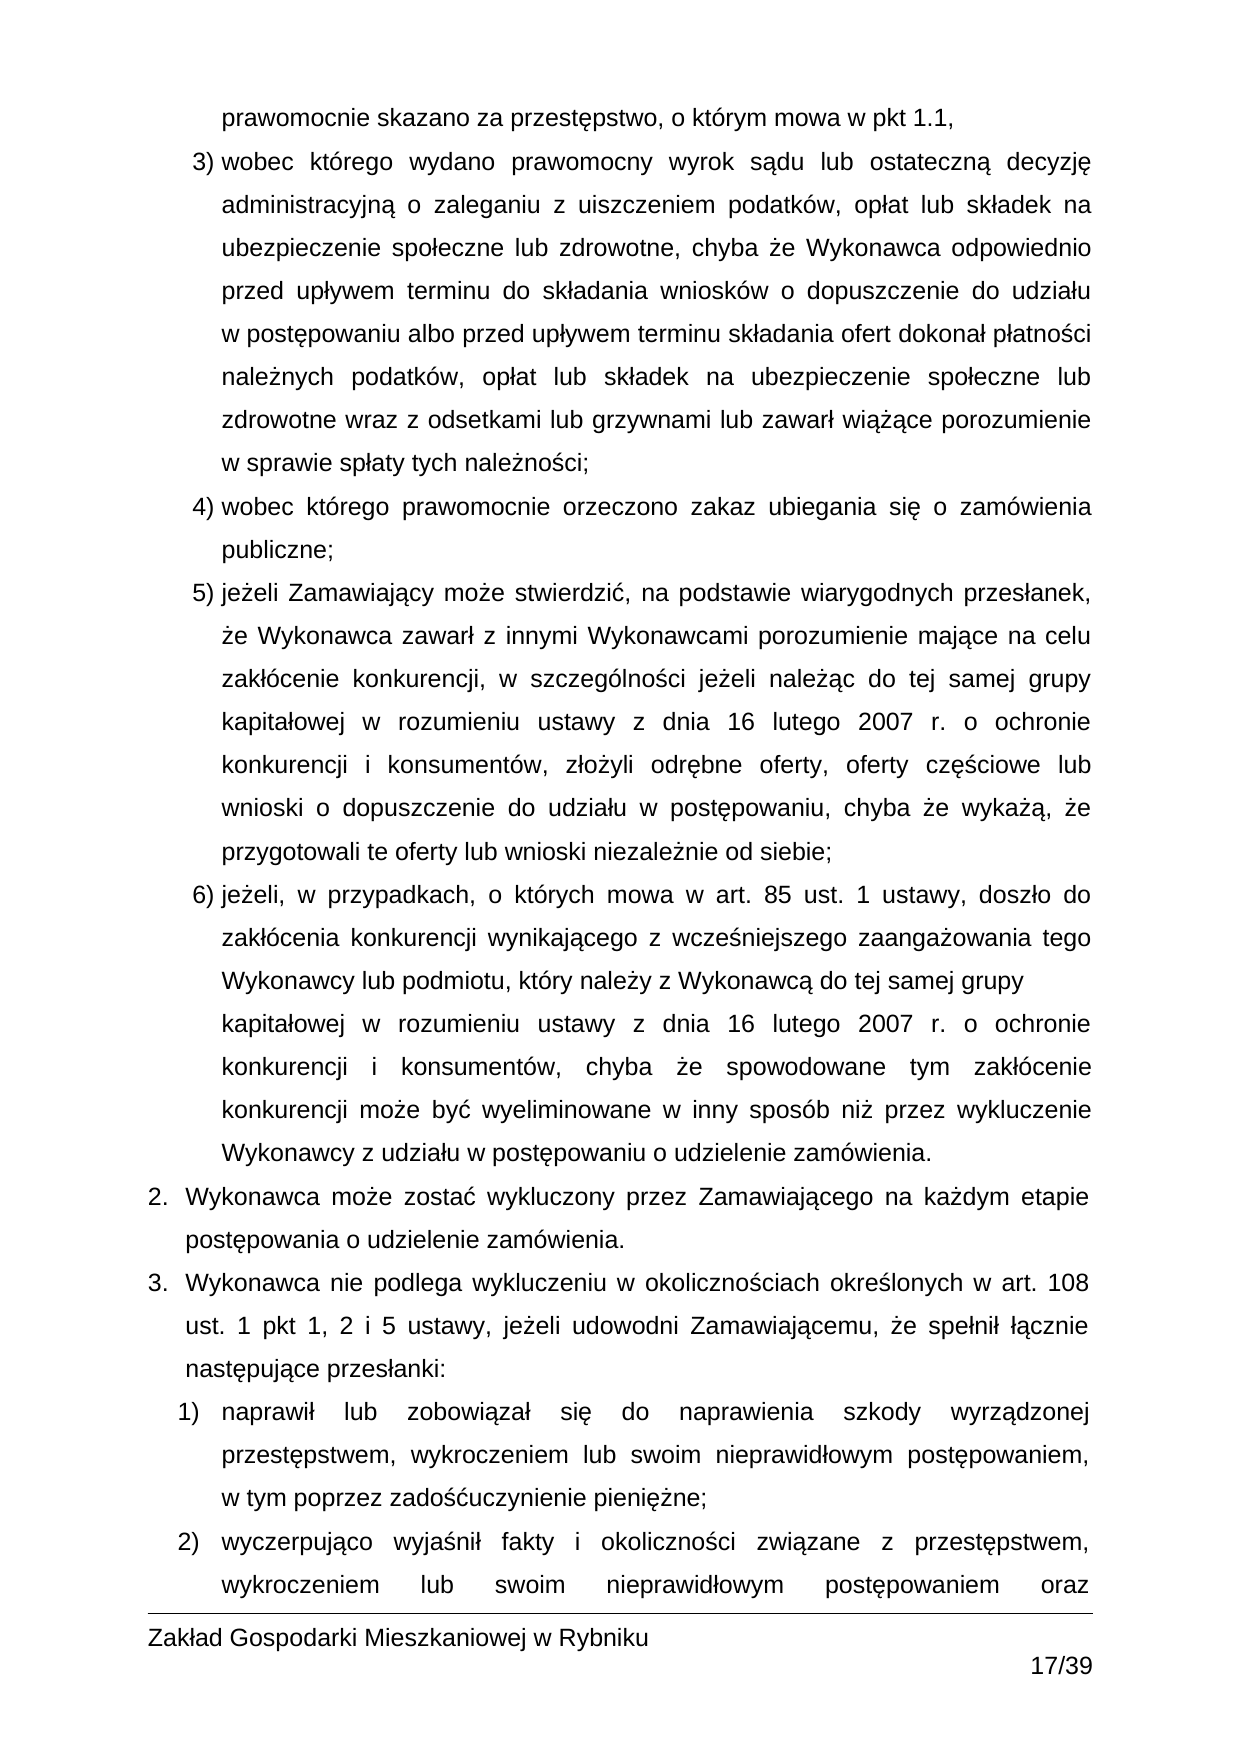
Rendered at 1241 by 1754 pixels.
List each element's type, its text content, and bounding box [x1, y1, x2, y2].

list kapitałowej w rozumieniu ustawy z dnia 16 lutego 2007 r. o ochronie konkurencji i konsumentów, chyba że spowodowane tym zakłócenie konkurencji może być wyeliminowane w inny sposób niż przez wykluczenie Wykonawcy z udziału w postępowaniu o udzielenie zamówienia. [221, 1009, 1093, 1167]
list Wykonawca nie podlega wykluczeniu w okolicznościach określonych w art. 108 ust. 1 pkt 1, 2 i 5 ustawy, jeżeli udowodni Zamawiającemu, że spełnił łącznie następujące przesłanki: [148, 1268, 1091, 1383]
list wobec którego prawomocnie orzeczono zakaz ubiegania się o zamówienia publiczne; [192, 492, 1093, 563]
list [177, 1527, 1091, 1598]
list jeżeli, w przypadkach, o których mowa w art. 85 ust. 1 ustawy, doszło do zakłócenia konkurencji wynikającego z wcześniejszego zaangażowania tego Wykonawcy lub podmiotu, który należy z Wykonawcą do tej samej grupy [192, 880, 1093, 995]
list Wykonawca może zostać wykluczony przez Zamawiającego na każdym etapie postępowania o udzielenie zamówienia. [148, 1182, 1091, 1253]
list wobec którego wydano prawomocny wyrok sądu lub ostateczną decyzję administracyjną o zaleganiu z uiszczeniem podatków, opłat lub składek na ubezpieczenie społeczne lub zdrowotne, chyba że Wykonawca odpowiednio przed upływem terminu do składania wniosków o dopuszczenie do udziału w postępowaniu albo przed upływem terminu składania ofert dokonał płatności należnych podatków, opłat lub składek na ubezpieczenie społeczne lub zdrowotne wraz z odsetkami lub grzywnami lub zawarł wiążące porozumienie w sprawie spłaty tych należności; [192, 147, 1093, 477]
list jeżeli Zamawiający może stwierdzić, na podstawie wiarygodnych przesłanek, że Wykonawca zawarł z innymi Wykonawcami porozumienie mające na celu zakłócenie konkurencji, w szczególności jeżeli należąc do tej samej grupy kapitałowej w rozumieniu ustawy z dnia 16 lutego 2007 r. o ochronie konkurencji i konsumentów, złożyli odrębne oferty, oferty częściowe lub wnioski o dopuszczenie do udziału w postępowaniu, chyba że wykażą, że przygotowali te oferty lub wnioski niezależnie od siebie; [192, 578, 1093, 865]
list naprawił lub zobowiązał się do naprawienia szkody wyrządzonej przestępstwem, wykroczeniem lub swoim nieprawidłowym postępowaniem, w tym poprzez zadośćuczynienie pieniężne; [177, 1397, 1091, 1512]
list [192, 103, 1093, 132]
